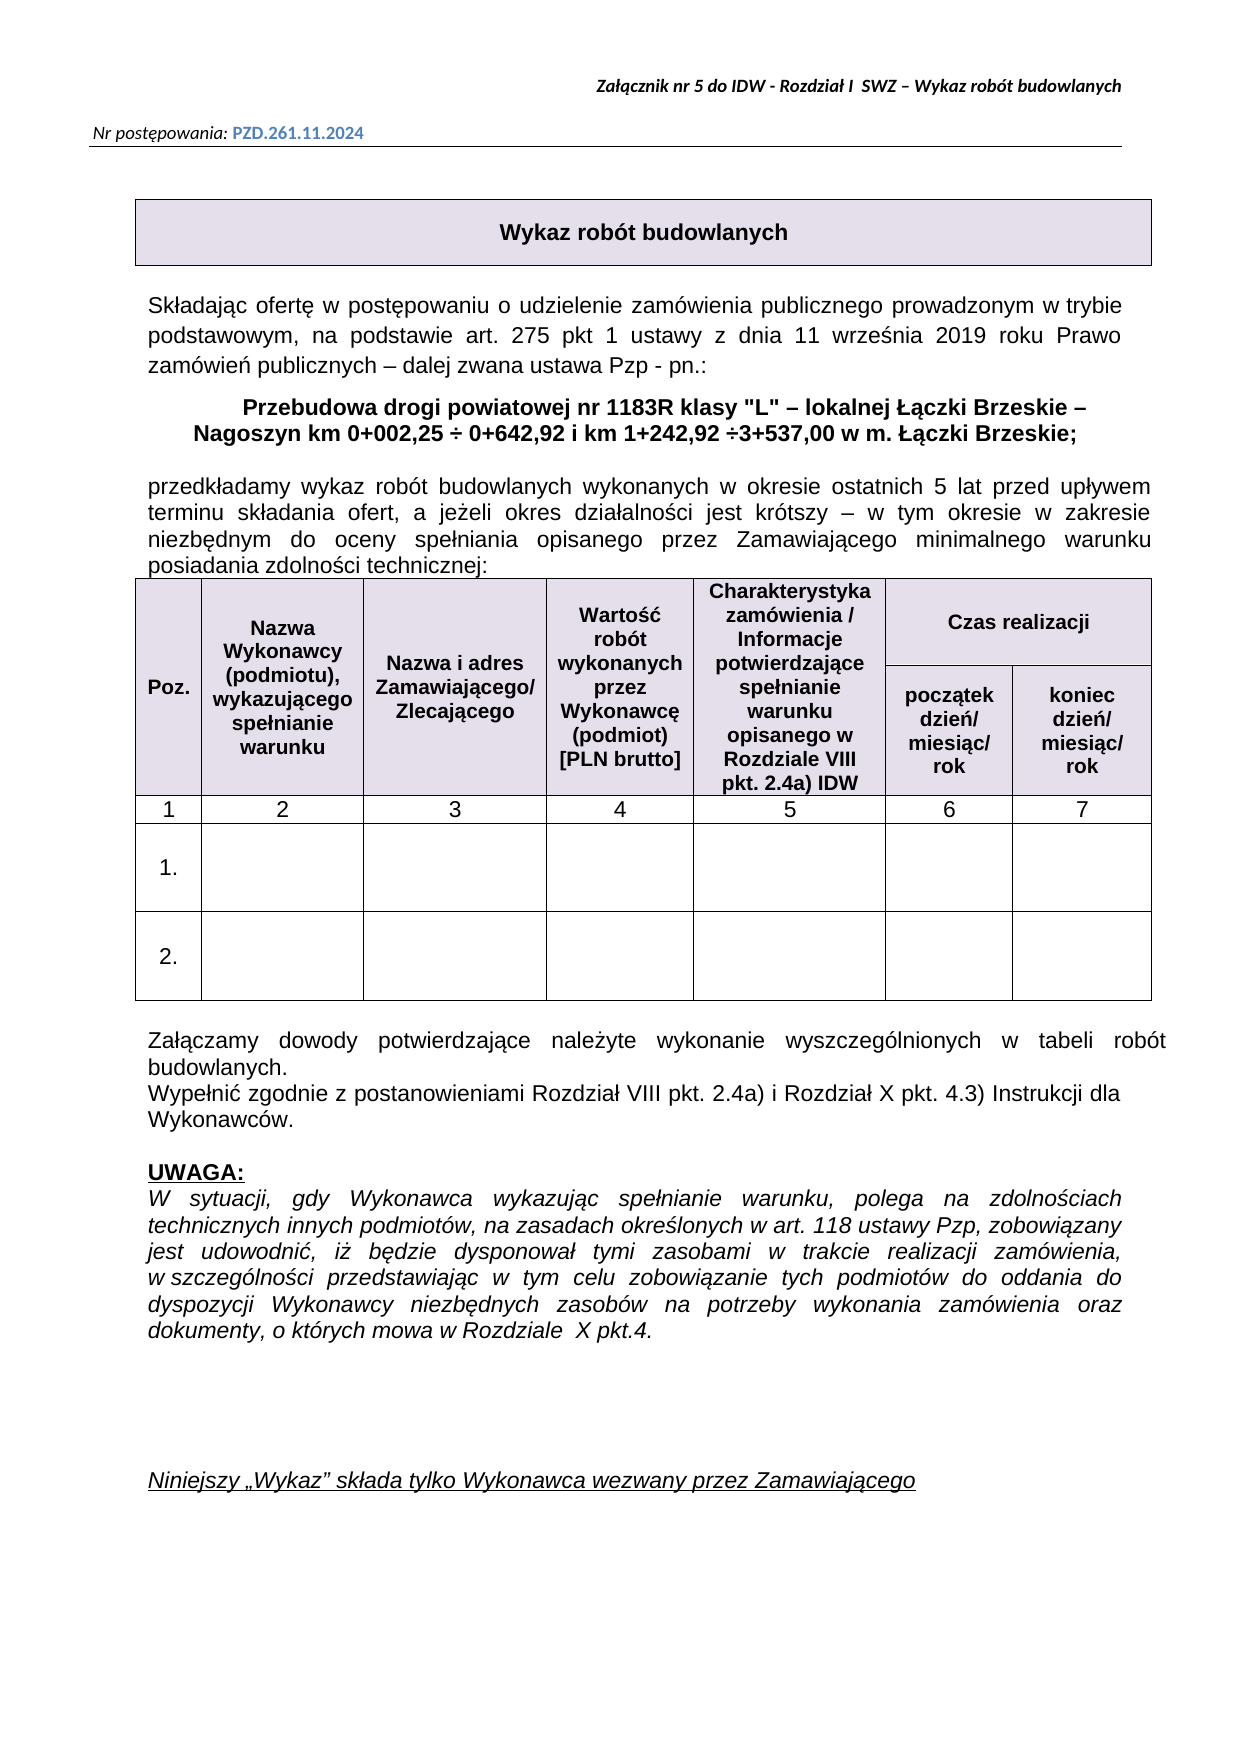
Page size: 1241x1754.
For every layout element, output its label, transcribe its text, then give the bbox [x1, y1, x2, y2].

table_cell 3 [364, 796, 546, 822]
text Niniejszy „Wykaz” składa tylko Wykonawca wezwany przez Zamawiającego [148, 1458, 1122, 1493]
table_header Czas realizacji [886, 579, 1151, 664]
table_cell 5 [694, 796, 885, 822]
text W sytuacji, gdy Wykonawca wykazując spełnianie warunku, polega na zdolnościach technicznych innych podmiotów, na zasadach określonych w art. 118 ustawy Pzp, zobowiązany jest udowodnić, iż będzie dysponował tymi zasobami w trakcie realizacji zamówienia, w szczególności przedstawiając w tym celu zobowiązanie tych podmiotów do oddania do dyspozycji Wykonawcy niezbędnych zasobów na potrzeby wykonania zamówienia oraz dokumenty, o których mowa w Rozdziale X pkt.4. [148, 1185, 1122, 1343]
table_cell [547, 912, 693, 1000]
table_cell [886, 824, 1012, 911]
table_cell [202, 824, 363, 911]
table_cell 2. [136, 912, 201, 1000]
table_cell [1013, 824, 1151, 911]
table_cell [694, 912, 885, 1000]
table_cell [886, 912, 1012, 1000]
table_cell [547, 824, 693, 911]
table_cell [364, 912, 546, 1000]
text przedkładamy wykaz robót budowlanych wykonanych w okresie ostatnich 5 lat przed upływem terminu składania ofert, a jeżeli okres działalności jest krótszy – w tym okresie w zakresie niezbędnym do oceny spełniania opisanego przez Zamawiającego minimalnego warunku posiadania zdolności technicznej: [148, 473, 1152, 578]
table_cell 2 [202, 796, 363, 822]
text Wypełnić zgodnie z postanowieniami Rozdział VIII pkt. 2.4a) i Rozdział X pkt. 4.3) Instrukcji dla Wykonawców. [148, 1080, 1122, 1132]
table_cell 7 [1013, 796, 1151, 822]
table_cell 1 [136, 796, 201, 822]
table_cell [364, 824, 546, 911]
text Załączamy dowody potwierdzające należyte wykonanie wyszczególnionych w tabeli robót budowlanych. [148, 1027, 1167, 1080]
table_header Wartość robót wykonanych przez Wykonawcę (podmiot) [PLN brutto] [547, 579, 693, 795]
text Składając ofertę w postępowaniu o udzielenie zamówienia publicznego prowadzonym w trybie podstawowym, na podstawie art. 275 pkt 1 ustawy z dnia 11 września 2019 roku Prawo zamówień publicznych – dalej zwana ustawa Pzp - pn.: [148, 292, 1122, 378]
text Przebudowa drogi powiatowej nr 1183R klasy "L" – lokalnej Łączki Brzeskie – Nagoszyn km 0+002,25 ÷ 0+642,92 i km 1+242,92 ÷3+537,00 w m. Łączki Brzeskie; [148, 394, 1122, 447]
table_cell [202, 912, 363, 1000]
table_header Wykaz robót budowlanych [136, 200, 1151, 265]
table_header Charakterystyka zamówienia / Informacje potwierdzające spełnianie warunku opisanego w Rozdziale VIII pkt. 2.4a) IDW [694, 579, 885, 795]
table_cell 1. [136, 824, 201, 911]
table_cell 6 [886, 796, 1012, 822]
text UWAGA: [148, 1159, 1122, 1185]
table_cell początek dzień/ miesiąc/ rok [886, 666, 1012, 795]
table_header Poz. [136, 579, 201, 795]
table_cell [694, 824, 885, 911]
table_cell 4 [547, 796, 693, 822]
table_header Nazwa i adres Zamawiającego/ Zlecającego [364, 579, 546, 795]
table_cell [1013, 912, 1151, 1000]
table_header Nazwa Wykonawcy (podmiotu), wykazującego spełnianie warunku [202, 579, 363, 795]
table_cell koniec dzień/ miesiąc/ rok [1013, 666, 1151, 795]
